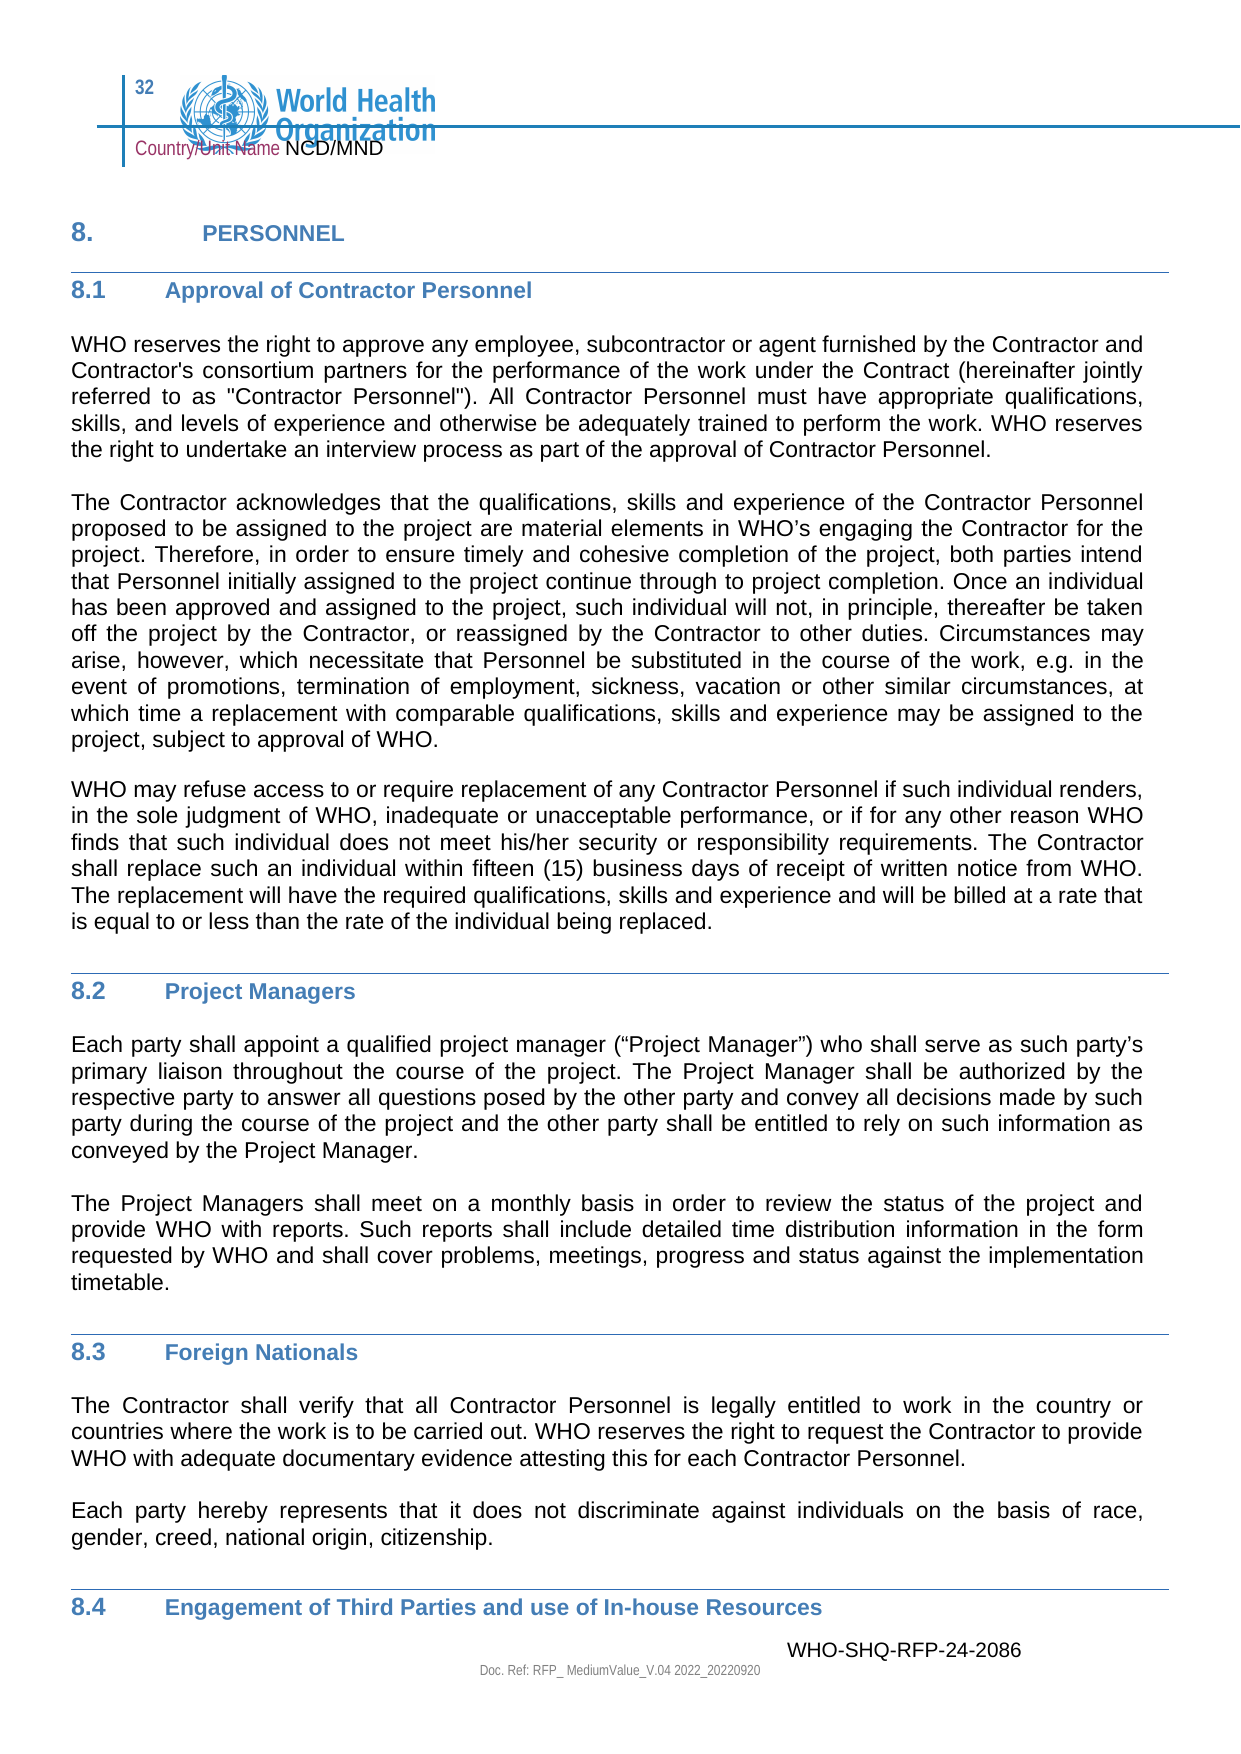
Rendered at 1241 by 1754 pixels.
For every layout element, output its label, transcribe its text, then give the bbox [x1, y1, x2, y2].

picture [180, 75, 435, 125]
picture [288, 143, 295, 154]
picture [180, 128, 435, 154]
subtitle Foreign Nationals [71, 1335, 1169, 1366]
picture [356, 143, 363, 154]
picture [237, 144, 242, 154]
subtitle Personnel [71, 216, 1126, 247]
text The Contractor acknowledges that the qualifications, skills and experience of the Contractor Personnel proposed to be assigned to the project are material elements in WHO’s engaging the Contractor for the project. Therefore, in order to ensure timely and cohesive completion of the project, both parties intend that Personnel initially assigned to the project continue through to project completion. Once an individual has been approved and assigned to the project, such individual will not, in principle, thereafter be taken off the project by the Contractor, or reassigned by the Contractor to other duties. Circumstances may arise, however, which necessitate that Personnel be substituted in the course of the work, e.g. in the event of promotions, termination of employment, sickness, vacation or other similar circumstances, at which time a replacement with comparable qualifications, skills and experience may be assigned to the project, subject to approval of WHO. [71, 489, 1144, 752]
text WHO reserves the right to approve any employee, subcontractor or agent furnished by the Contractor and Contractor's consortium partners for the performance of the work under the Contract (hereinafter jointly referred to as "Contractor Personnel"). All Contractor Personnel must have appropriate qualifications, skills, and levels of experience and otherwise be adequately trained to perform the work. WHO reserves the right to undertake an interview process as part of the approval of Contractor Personnel. [71, 331, 1144, 462]
picture [346, 144, 350, 154]
text Each party hereby represents that it does not discriminate against individuals on the basis of race, gender, creed, national origin, citizenship. [71, 1497, 1144, 1550]
text The Contractor shall verify that all Contractor Personnel is legally entitled to work in the country or countries where the work is to be carried out. WHO reserves the right to request the Contractor to provide WHO with adequate documentary evidence attesting this for each Contractor Personnel. [71, 1392, 1144, 1471]
subtitle Project Managers [71, 974, 1169, 1005]
picture [372, 142, 380, 153]
text WHO may refuse access to or require replacement of any Contractor Personnel if such individual renders, in the sole judgment of WHO, inadequate or unacceptable performance, or if for any other reason WHO finds that such individual does not meet his/her security or responsibility requirements. The Contractor shall replace such an individual within fifteen (15) business days of receipt of written notice from WHO. The replacement will have the required qualifications, skills and experience and will be billed at a rate that is equal to or less than the rate of the individual being replaced. [71, 776, 1144, 934]
picture [339, 143, 343, 154]
text Each party shall appoint a qualified project manager (“Project Manager”) who shall serve as such party’s primary liaison throughout the course of the project. The Project Manager shall be authorized by the respective party to answer all questions posed by the other party and convey all decisions made by such party during the course of the project and the other party shall be entitled to rely on such information as conveyed by the Project Manager. [71, 1031, 1144, 1163]
subtitle Engagement of Third Parties and use of In-house Resources [71, 1590, 1169, 1621]
text The Project Managers shall meet on a monthly basis in order to review the status of the project and provide WHO with reports. Such reports shall include detailed time distribution information in the form requested by WHO and shall cover problems, meetings, progress and status against the implementation timetable. [71, 1189, 1144, 1295]
picture [319, 142, 327, 153]
subtitle Approval of Contractor Personnel [71, 273, 1169, 304]
